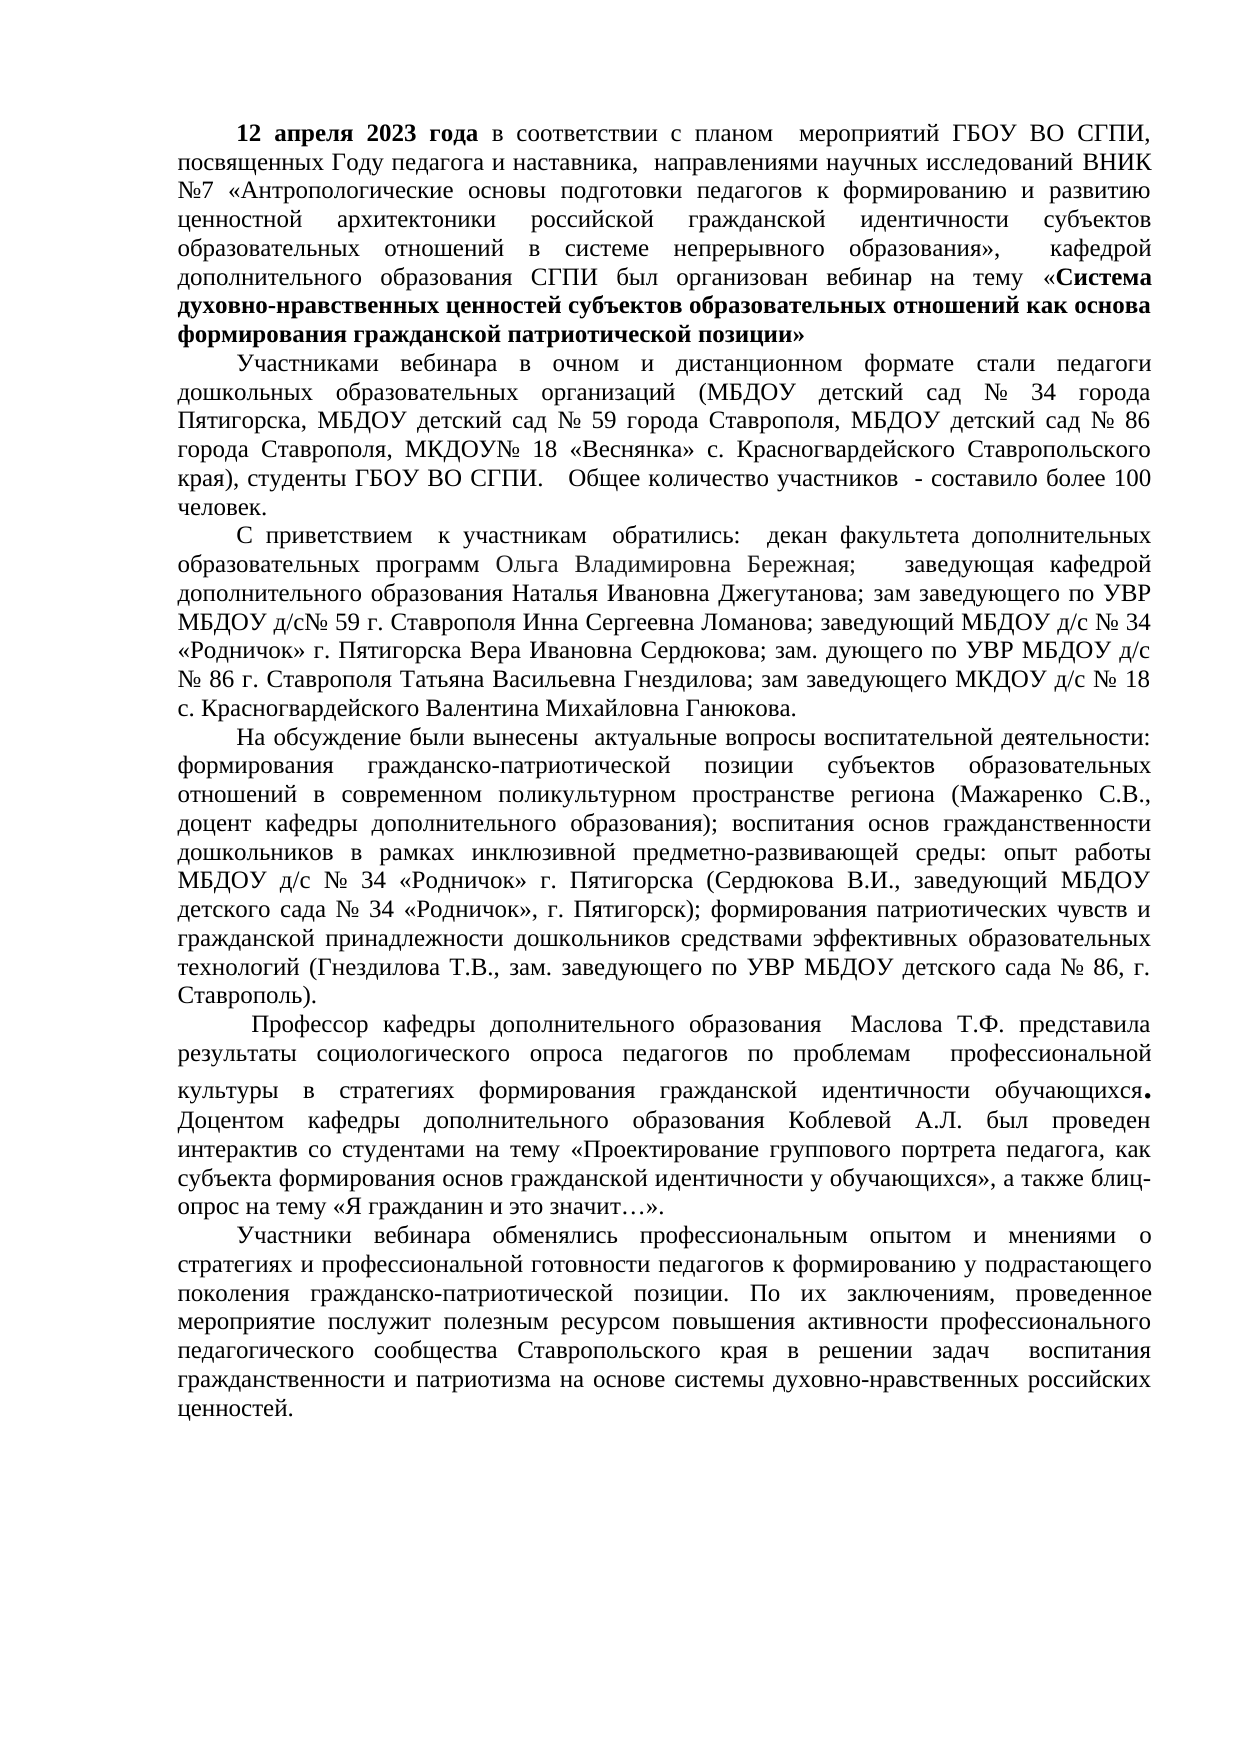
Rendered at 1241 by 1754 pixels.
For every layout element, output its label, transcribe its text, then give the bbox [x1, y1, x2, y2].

text На обсуждение были вынесены актуальные вопросы воспитательной деятельности: формирования гражданско-патриотической позиции субъектов образовательных отношений в современном поликультурном пространстве региона (Мажаренко С.В., доцент кафедры дополнительного образования); воспитания основ гражданственности дошкольников в рамках инклюзивной предметно-развивающей среды: опыт работы МБДОУ д/с № 34 «Родничок» г. Пятигорска (Сердюкова В.И., заведующий МБДОУ детского сада № 34 «Родничок», г. Пятигорск); формирования патриотических чувств и гражданской принадлежности дошкольников средствами эффективных образовательных технологий (Гнездилова Т.В., зам. заведующего по УВР МБДОУ детского сада № 86, г. Ставрополь). [177, 722, 1152, 1009]
text 12 апреля 2023 года в соответствии с планом мероприятий ГБОУ ВО СГПИ, посвященных Году педагога и наставника, направлениями научных исследований ВНИК №7 «Антропологические основы подготовки педагогов к формированию и развитию ценностной архитектоники российской гражданской идентичности субъектов образовательных отношений в системе непрерывного образования», кафедрой дополнительного образования СГПИ был организован вебинар на тему «Система духовно-нравственных ценностей субъектов образовательных отношений как основа формирования гражданской патриотической позиции» [177, 118, 1152, 348]
text С приветствием к участникам обратились: декан факультета дополнительных образовательных программ Ольга Владимировна Бережная; заведующая кафедрой дополнительного образования Наталья Ивановна Джегутанова; зам заведующего по УВР МБДОУ д/с№ 59 г. Ставрополя Инна Сергеевна Ломанова; заведующий МБДОУ д/с № 34 «Родничок» г. Пятигорска Вера Ивановна Сердюкова; зам. дующего по УВР МБДОУ д/с № 86 г. Ставрополя Татьяна Васильевна Гнездилова; зам заведующего МКДОУ д/с № 18 с. Красногвардейского Валентина Михайловна Ганюкова. [177, 521, 1152, 722]
text Профессор кафедры дополнительного образования Маслова Т.Ф. представила результаты социологического опроса педагогов по проблемам профессиональной культуры в стратегиях формирования гражданской идентичности обучающихся. Доцентом кафедры дополнительного образования Коблевой А.Л. был проведен интерактив со студентами на тему «Проектирование группового портрета педагога, как субъекта формирования основ гражданской идентичности у обучающихся», а также блиц-опрос на тему «Я гражданин и это значит…». [177, 1009, 1152, 1220]
text Участники вебинара обменялись профессиональным опытом и мнениями о стратегиях и профессиональной готовности педагогов к формированию у подрастающего поколения гражданско-патриотической позиции. По их заключениям, проведенное мероприятие послужит полезным ресурсом повышения активности профессионального педагогического сообщества Ставропольского края в решении задач воспитания гражданственности и патриотизма на основе системы духовно-нравственных российских ценностей. [177, 1220, 1152, 1421]
text Участниками вебинара в очном и дистанционном формате стали педагоги дошкольных образовательных организаций (МБДОУ детский сад № 34 города Пятигорска, МБДОУ детский сад № 59 города Ставрополя, МБДОУ детский сад № 86 города Ставрополя, МКДОУ№ 18 «Веснянка» с. Красногвардейского Ставропольского края), студенты ГБОУ ВО СГПИ. Общее количество участников - составило более 100 человек. [177, 348, 1152, 521]
